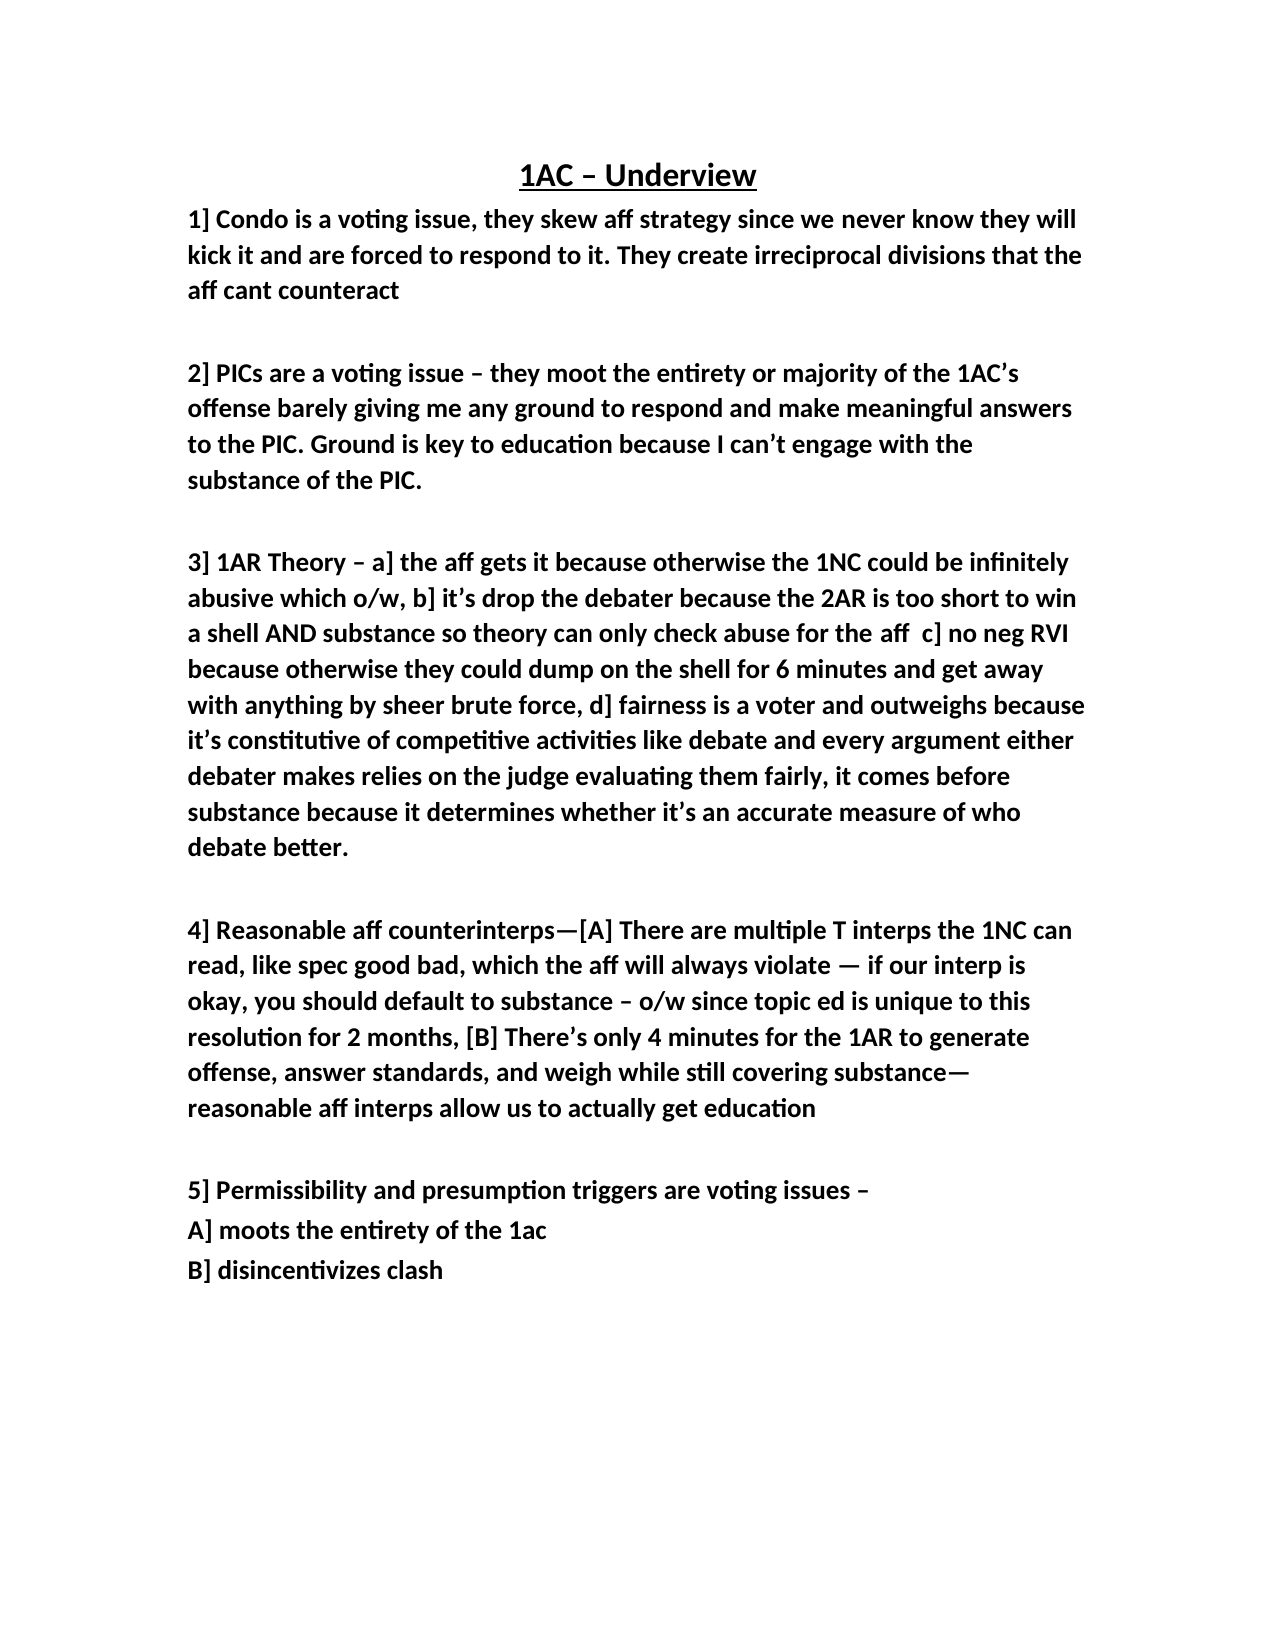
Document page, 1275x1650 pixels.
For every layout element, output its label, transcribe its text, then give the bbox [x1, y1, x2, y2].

subtitle 3] 1AR Theory – a] the aff gets it because otherwise the 1NC could be infinitely abusive which o/w, b] it’s drop the debater because the 2AR is too short to win a shell AND substance so theory can only check abuse for the aff c] no neg RVI because otherwise they could dump on the shell for 6 minutes and get away with anything by sheer brute force, d] fairness is a voter and outweighs because it’s constitutive of competitive activities like debate and every argument either debater makes relies on the judge evaluating them fairly, it comes before substance because it determines whether it’s an accurate measure of who debate better. [187, 545, 1087, 863]
subtitle A] moots the entirety of the 1ac [187, 1213, 1087, 1246]
subtitle B] disincentivizes clash [187, 1253, 1087, 1286]
subtitle 1] Condo is a voting issue, they skew aff strategy since we never know they will kick it and are forced to respond to it. They create irreciprocal divisions that the aff cant counteract [187, 202, 1087, 307]
subtitle 1AC – Underview [187, 154, 1087, 195]
subtitle 5] Permissibility and presumption triggers are voting issues – [187, 1173, 1087, 1207]
subtitle 2] PICs are a voting issue – they moot the entirety or majority of the 1AC’s offense barely giving me any ground to respond and make meaningful answers to the PIC. Ground is key to education because I can’t engage with the substance of the PIC. [187, 356, 1087, 496]
subtitle 4] Reasonable aff counterinterps—[A] There are multiple T interps the 1NC can read, like spec good bad, which the aff will always violate — if our interp is okay, you should default to substance – o/w since topic ed is unique to this resolution for 2 months, [B] There’s only 4 minutes for the 1AR to generate offense, answer standards, and weigh while still covering substance—reasonable aff interps allow us to actually get education [187, 913, 1087, 1124]
